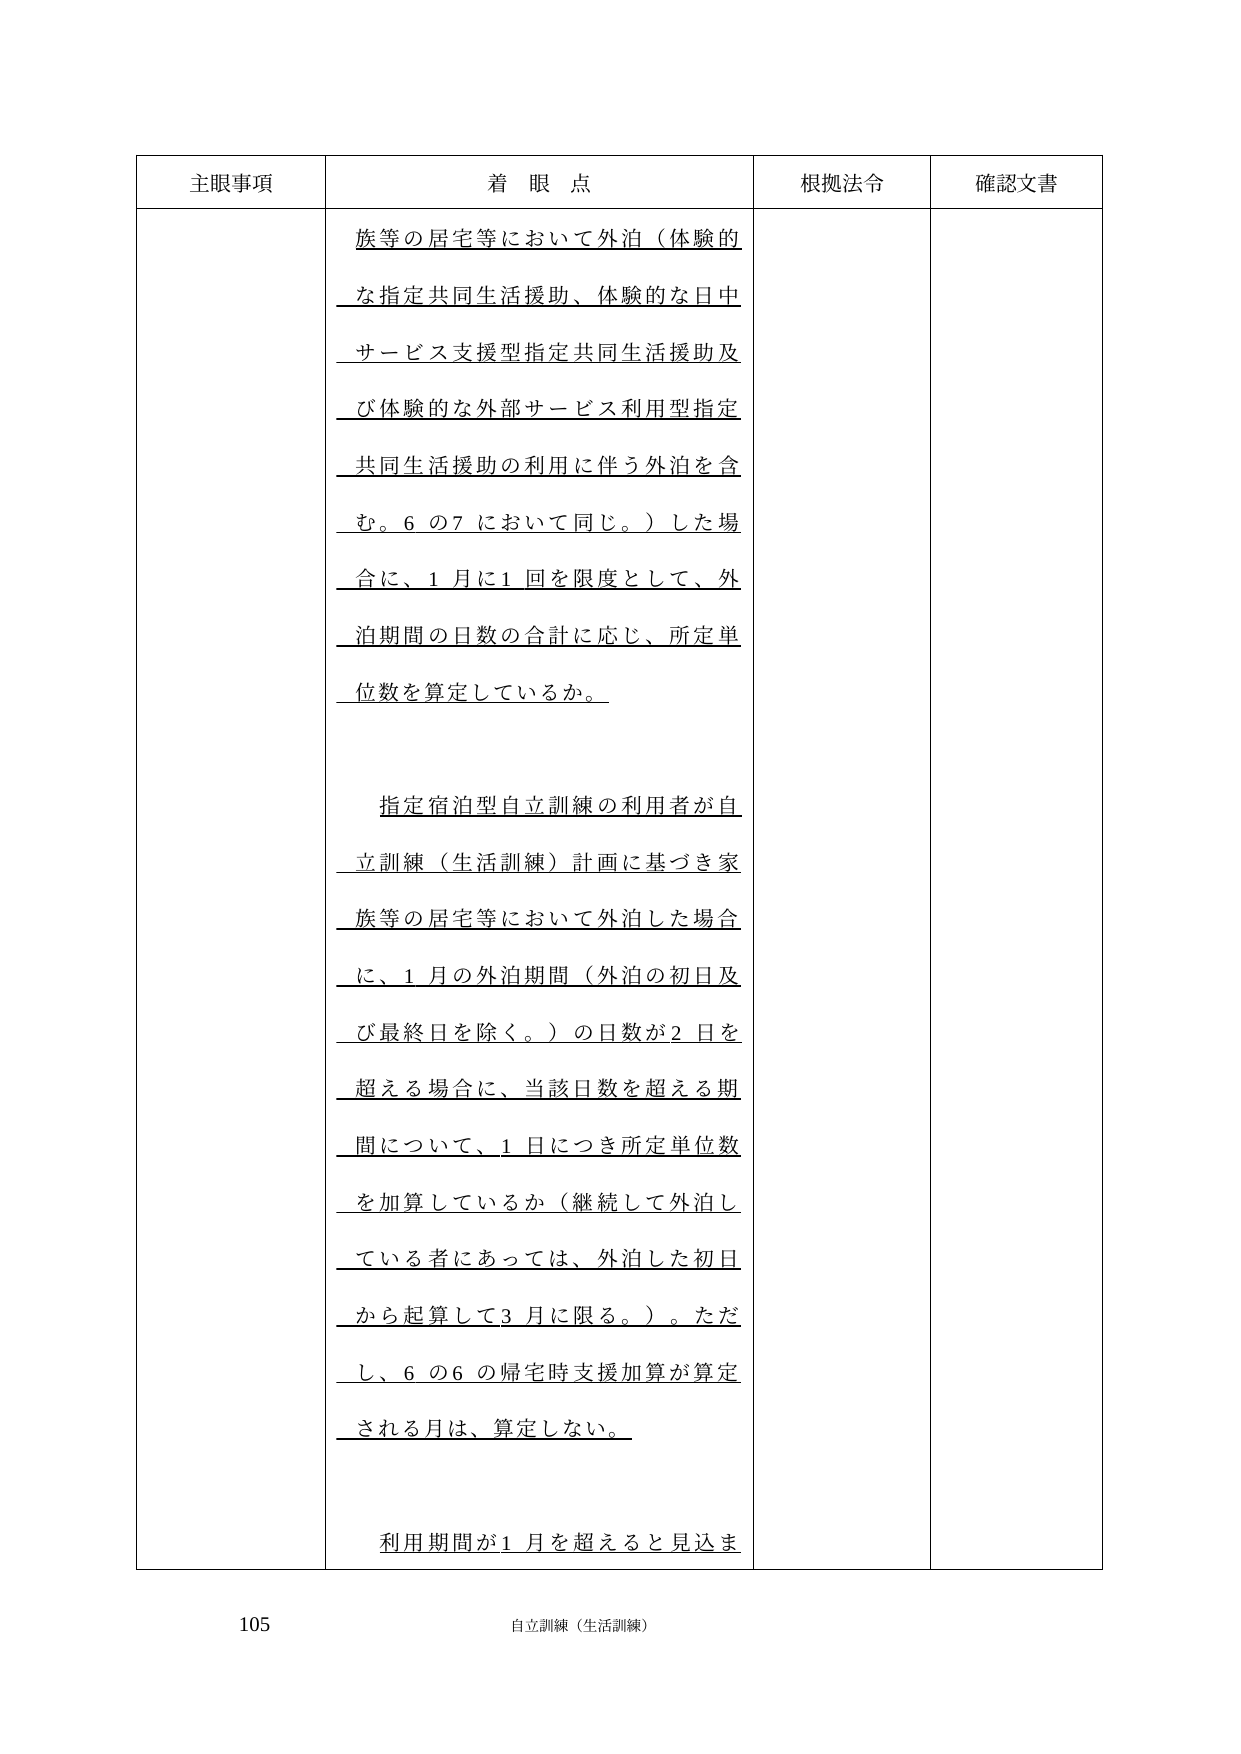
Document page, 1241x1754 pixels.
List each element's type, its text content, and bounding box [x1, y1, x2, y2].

table_header 確認文書 [931, 156, 1102, 208]
table_header 主眼事項 [137, 156, 325, 208]
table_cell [137, 209, 325, 1569]
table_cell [754, 209, 930, 1569]
table_header 根拠法令 [754, 156, 930, 208]
table_header 着 眼 点 [326, 156, 753, 208]
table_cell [931, 209, 1102, 1569]
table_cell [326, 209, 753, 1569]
